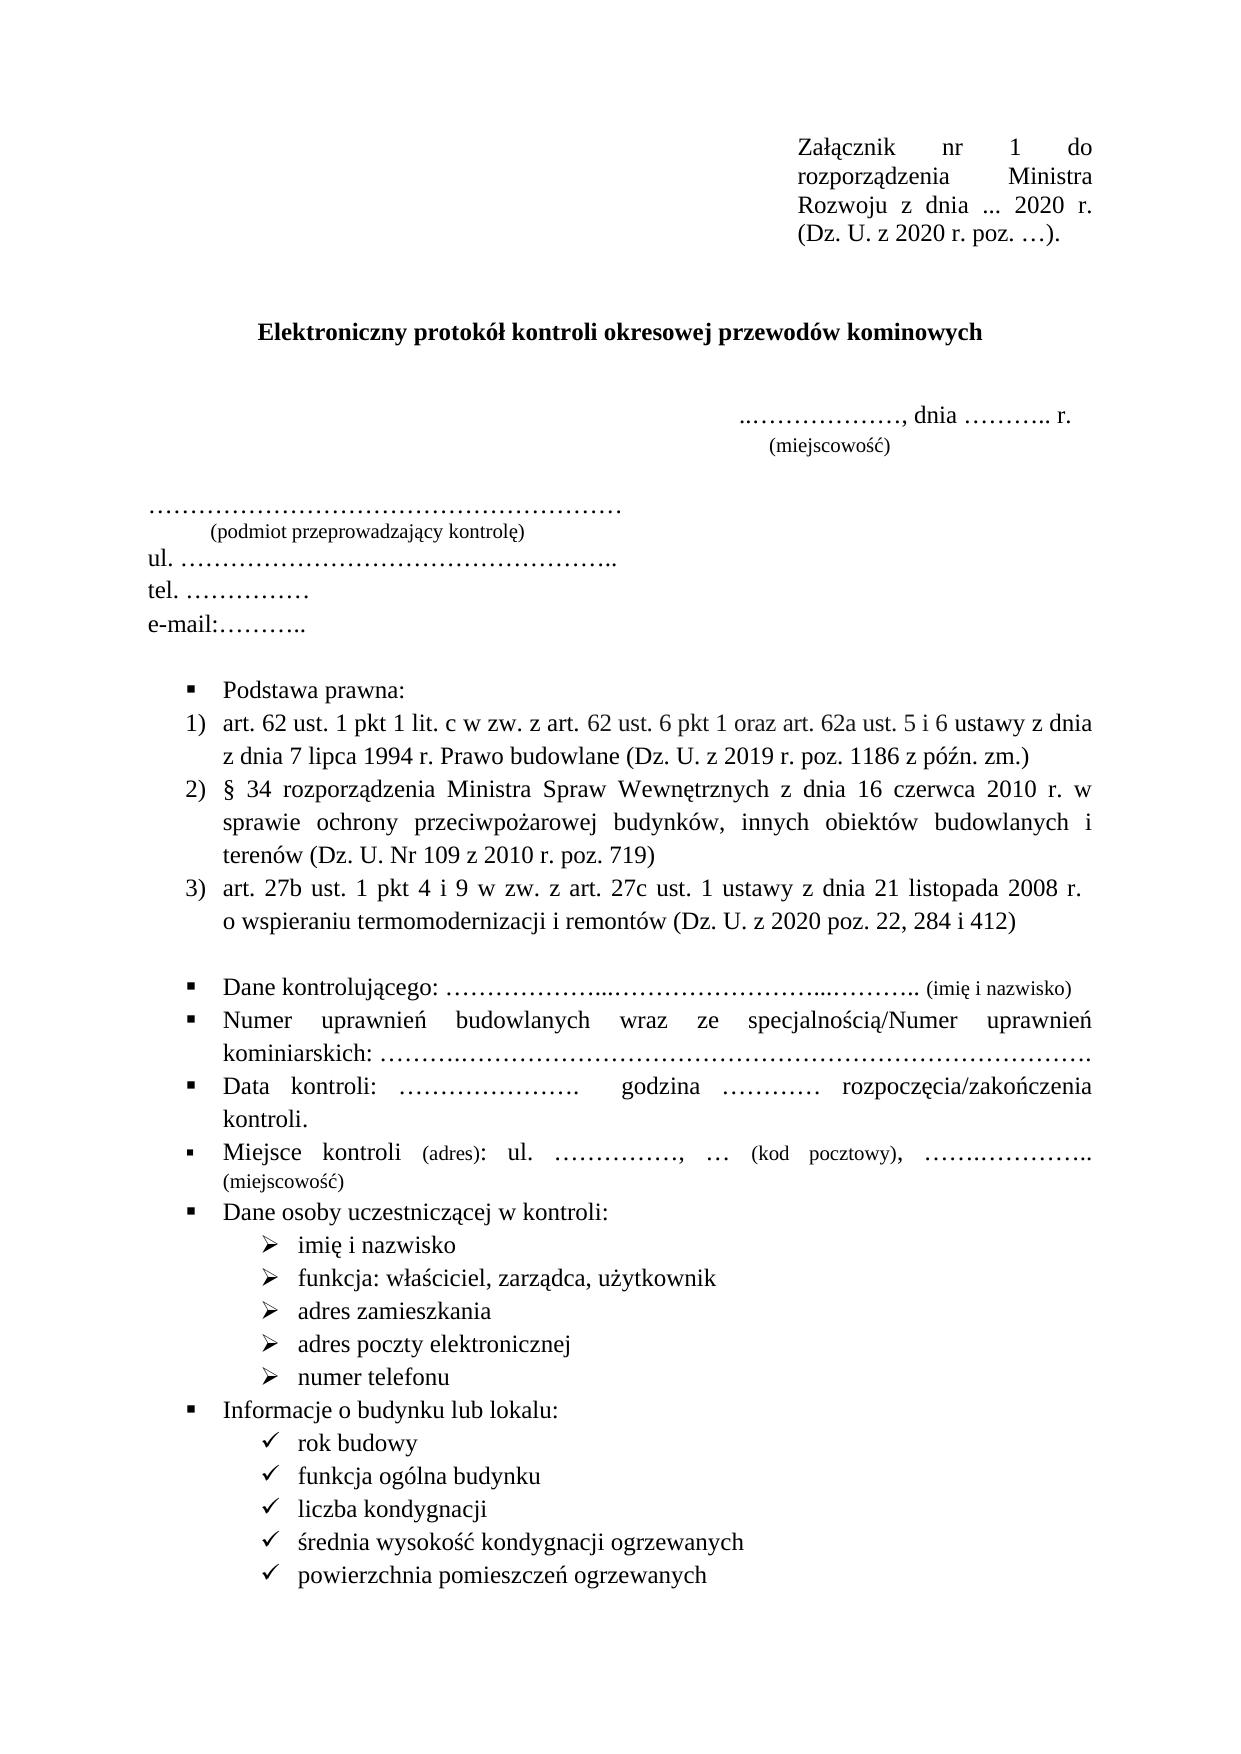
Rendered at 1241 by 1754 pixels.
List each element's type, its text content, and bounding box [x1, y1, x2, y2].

list powierzchnia pomieszczeń ogrzewanych [260, 1560, 1093, 1589]
list adres zamieszkania [260, 1296, 1093, 1325]
list funkcja: właściciel, zarządca, użytkownik [260, 1263, 1093, 1292]
text (miejscowość) [148, 433, 1093, 457]
list imię i nazwisko [260, 1230, 1093, 1259]
list Podstawa prawna: [185, 675, 1093, 703]
text ul. …………………………………………….. [148, 543, 1093, 571]
text ………………………………………………… [148, 490, 1093, 518]
list rok budowy [260, 1428, 1093, 1457]
list Dane osoby uczestniczącej w kontroli: [185, 1197, 1093, 1226]
list Numer uprawnień budowlanych wraz ze specjalnością/Numer uprawnień kominiarskich: ……….…………………………………………………………………. [185, 1005, 1093, 1067]
text ..………………, dnia ……….. r. [148, 400, 1093, 428]
list Dane kontrolującego: ………………...……………………...……….. (imię i nazwisko) [185, 972, 1093, 1001]
text (podmiot przeprowadzający kontrolę) [148, 518, 1093, 543]
list liczba kondygnacji [260, 1494, 1093, 1523]
list funkcja ogólna budynku [260, 1461, 1093, 1490]
list § 34 rozporządzenia Ministra Spraw Wewnętrznych z dnia 16 czerwca 2010 r. w sprawie ochrony przeciwpożarowej budynków, innych obiektów budowlanych i terenów (Dz. U. Nr 109 z 2010 r. poz. 719) [185, 774, 1093, 868]
text e-mail:……….. [148, 609, 1093, 637]
text Załącznik nr 1 do rozporządzenia Ministra Rozwoju z dnia ... 2020 r. (Dz. U. z 2020 r. poz. …). [797, 132, 1093, 247]
text tel. …………… [148, 576, 1093, 604]
list art. 62 ust. 1 pkt 1 lit. c w zw. z art. 62 ust. 6 pkt 1 oraz art. 62a ust. 5 i 6 ustawy z dnia z dnia 7 lipca 1994 r. Prawo budowlane (Dz. U. z 2019 r. poz. 1186 z późn. zm.) [185, 708, 1093, 769]
list numer telefonu [260, 1362, 1093, 1391]
list Informacje o budynku lub lokalu: [185, 1395, 1093, 1424]
text Elektroniczny protokół kontroli okresowej przewodów kominowych [148, 317, 1093, 346]
list art. 27b ust. 1 pkt 4 i 9 w zw. z art. 27c ust. 1 ustawy z dnia 21 listopada 2008 r. o wspieraniu termomodernizacji i remontów (Dz. U. z 2020 poz. 22, 284 i 412) [185, 873, 1093, 934]
list Miejsce kontroli (adres): ul. ……………, … (kod pocztowy), …….………….. (miejscowość) [185, 1137, 1093, 1193]
list adres poczty elektronicznej [260, 1329, 1093, 1358]
list średnia wysokość kondygnacji ogrzewanych [260, 1527, 1093, 1556]
list Data kontroli: …………………. godzina ………… rozpoczęcia/zakończenia kontroli. [185, 1071, 1093, 1133]
